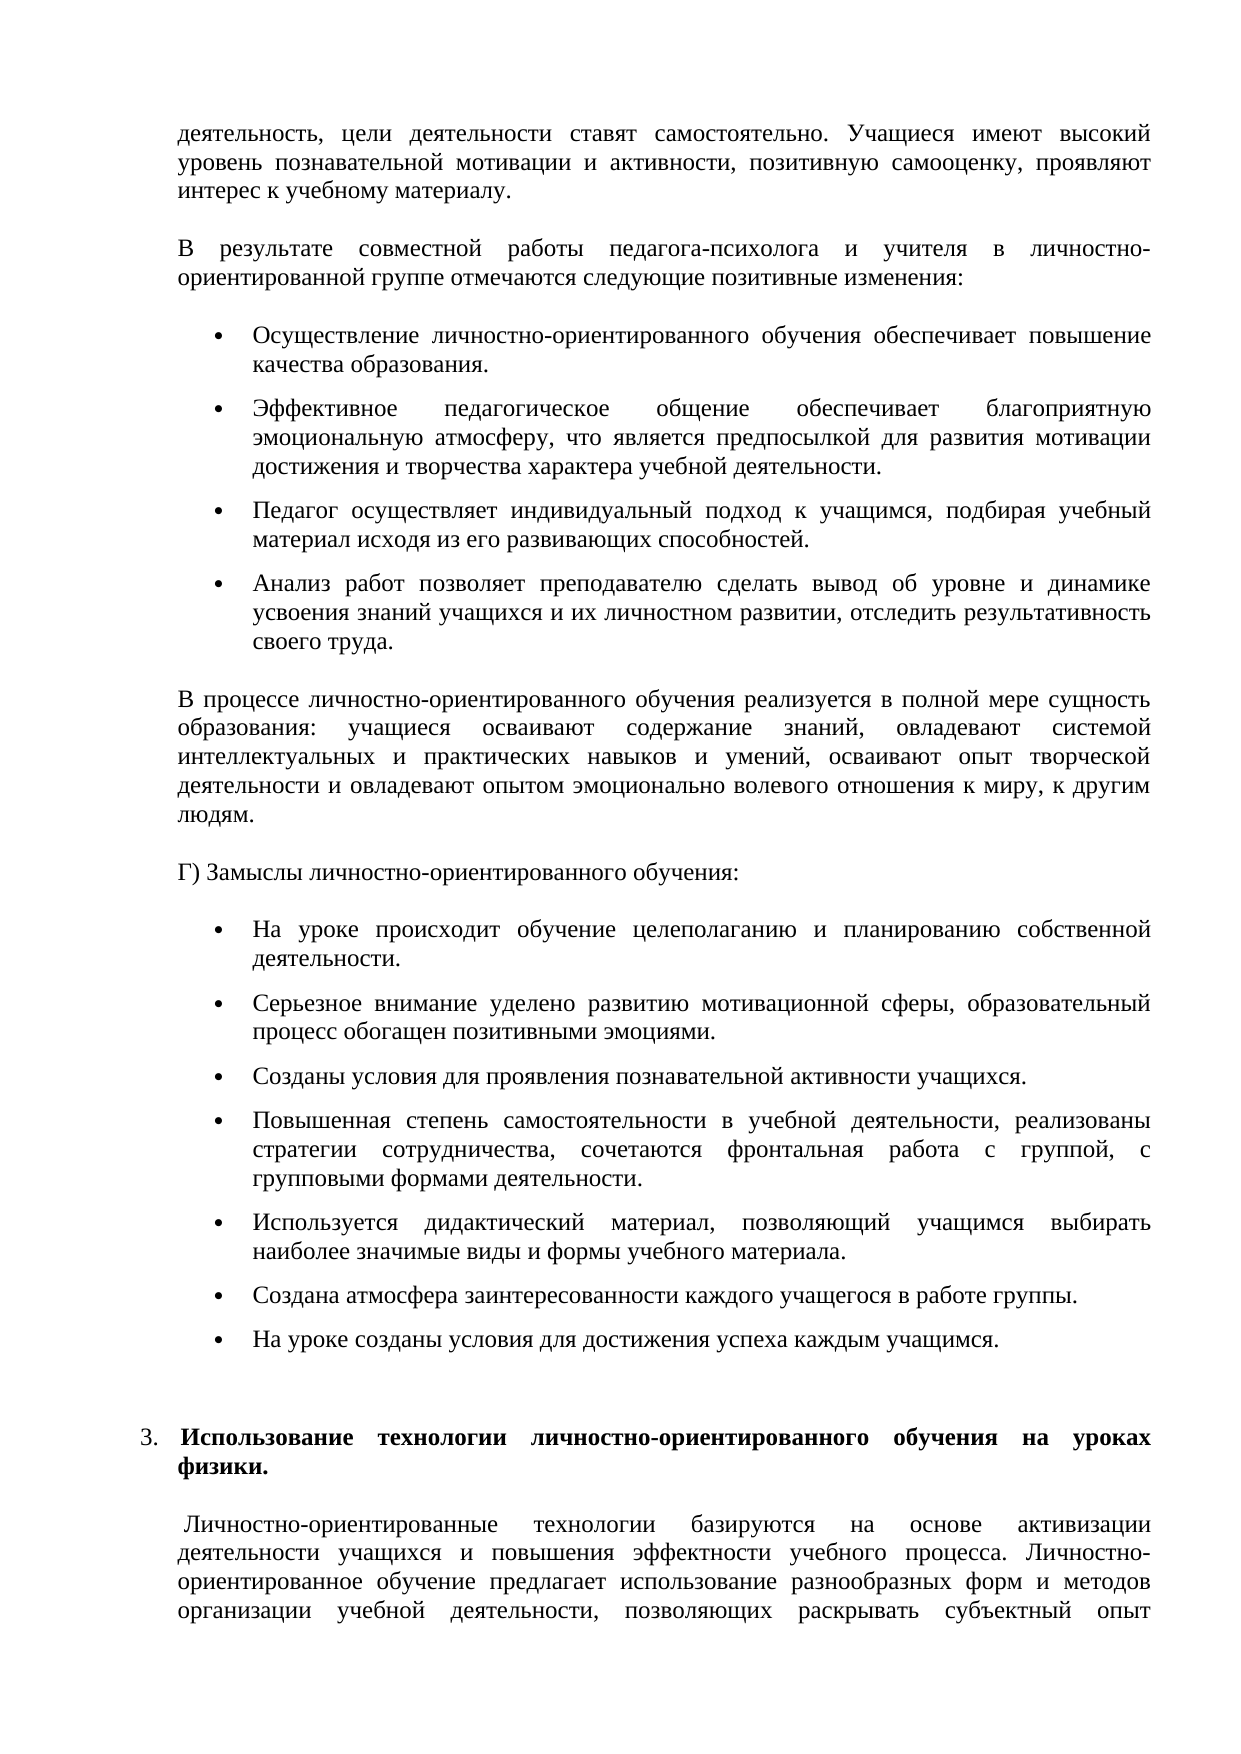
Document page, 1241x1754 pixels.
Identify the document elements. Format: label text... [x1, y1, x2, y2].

list На уроке созданы условия для достижения успеха каждым учащимся. [215, 1324, 1152, 1353]
list На уроке происходит обучение целеполаганию и планированию собственной деятельности. [215, 914, 1152, 972]
list Повышенная степень самостоятельности в учебной деятельности, реализованы стратегии сотрудничества, сочетаются фронтальная работа с группой, с групповыми формами деятельности. [215, 1105, 1152, 1191]
text 3. Использование технологии личностно-ориентированного обучения на уроках физики. [140, 1422, 1152, 1479]
list Анализ работ позволяет преподавателю сделать вывод об уровне и динамике усвоения знаний учащихся и их личностном развитии, отследить результативность своего труда. [215, 568, 1152, 654]
text Г) Замыслы личностно-ориентированного обучения: [177, 857, 1152, 885]
text В процессе личностно-ориентированного обучения реализуется в полной мере сущность образования: учащиеся осваивают содержание знаний, овладевают системой интеллектуальных и практических навыков и умений, осваивают опыт творческой деятельности и овладевают опытом эмоционально волевого отношения к миру, к другим людям. [177, 684, 1152, 827]
list Эффективное педагогическое общение обеспечивает благоприятную эмоциональную атмосферу, что является предпосылкой для развития мотивации достижения и творчества характера учебной деятельности. [215, 393, 1152, 479]
list Серьезное внимание уделено развитию мотивационной сферы, образовательный процесс обогащен позитивными эмоциями. [215, 988, 1152, 1045]
list Используется дидактический материал, позволяющий учащимся выбирать наиболее значимые виды и формы учебного материала. [215, 1207, 1152, 1264]
list Создана атмосфера заинтересованности каждого учащегося в работе группы. [215, 1280, 1152, 1309]
list Педагог осуществляет индивидуальный подход к учащимся, подбирая учебный материал исходя из его развивающих способностей. [215, 495, 1152, 553]
text В результате совместной работы педагога-психолога и учителя в личностно-ориентированной группе отмечаются следующие позитивные изменения: [177, 233, 1152, 291]
list Осуществление личностно-ориентированного обучения обеспечивает повышение качества образования. [215, 320, 1152, 378]
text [177, 1509, 1152, 1624]
list Созданы условия для проявления познавательной активности учащихся. [215, 1061, 1152, 1089]
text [177, 118, 1152, 204]
